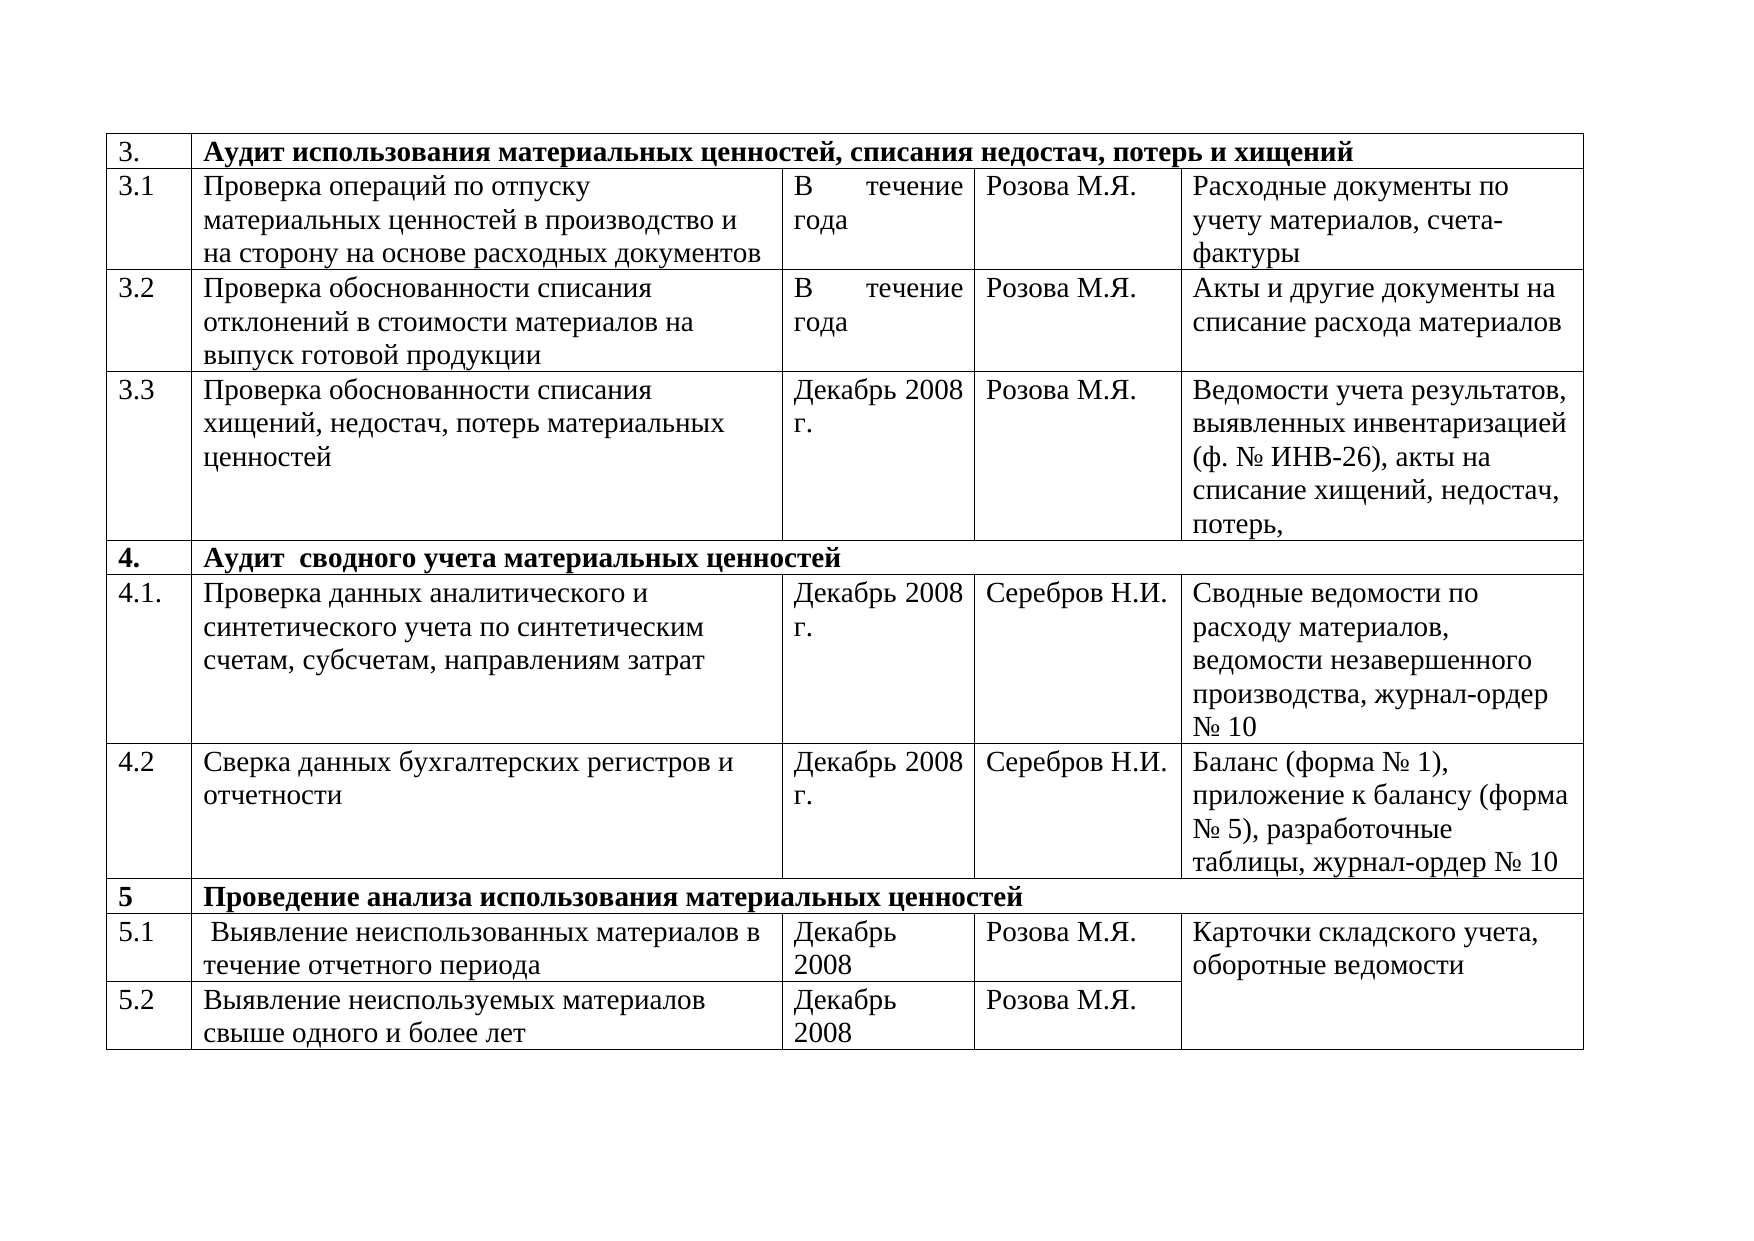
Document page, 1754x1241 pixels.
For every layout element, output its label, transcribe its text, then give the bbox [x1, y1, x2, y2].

table_cell Декабрь 2008 г. [783, 372, 974, 539]
table_cell Выявление неиспользуемых материалов свыше одного и более лет [192, 982, 782, 1049]
table_cell 3.3 [107, 372, 191, 539]
table_cell Баланс (форма № 1), приложение к балансу (форма № 5), разработочные таблицы, журнал-ордер № 10 [1182, 744, 1583, 878]
table_cell В течение года [783, 270, 974, 371]
table_cell Сводные ведомости по расходу материалов, ведомости незавершенного производства, журнал-ордер № 10 [1182, 575, 1583, 743]
table_cell Проверка операций по отпуску материальных ценностей в производство и на сторону на основе расходных документов [192, 169, 782, 269]
table_cell Декабрь 2008 [783, 982, 974, 1049]
table_cell Проверка обоснованности списания отклонений в стоимости материалов на выпуск готовой продукции [192, 270, 782, 371]
table_cell В течение года [783, 169, 974, 269]
table_cell Аудит использования материальных ценностей, списания недостач, потерь и хищений [192, 134, 1583, 167]
table_cell Серебров Н.И. [975, 744, 1181, 878]
table_cell Выявление неиспользованных материалов в течение отчетного периода [192, 914, 782, 981]
table_cell Розова М.Я. [975, 169, 1181, 269]
table_cell 3. [107, 134, 191, 167]
table_cell 4.2 [107, 744, 191, 878]
table_cell Серебров Н.И. [975, 575, 1181, 743]
table_cell Проверка данных аналитического и синтетического учета по синтетическим счетам, субсчетам, направлениям затрат [192, 575, 782, 743]
table_cell Проверка обоснованности списания хищений, недостач, потерь материальных ценностей [192, 372, 782, 539]
table_cell 4.1. [107, 575, 191, 743]
table_cell 5 [107, 879, 191, 913]
table_cell Декабрь 2008 г. [783, 575, 974, 743]
table_cell Акты и другие документы на списание расхода материалов [1182, 270, 1583, 371]
table_cell Декабрь 2008 [783, 914, 974, 981]
table_cell Расходные документы по учету материалов, счета-фактуры [1182, 169, 1583, 269]
table_cell Ведомости учета результатов, выявленных инвентаризацией (ф. № ИНВ-26), акты на списание хищений, недостач, потерь, [1182, 372, 1583, 539]
table_cell 5.2 [107, 982, 191, 1049]
table_cell Декабрь 2008 г. [783, 744, 974, 878]
table_cell Розова М.Я. [975, 982, 1181, 1049]
table_cell Розова М.Я. [975, 914, 1181, 981]
table_cell Сверка данных бухгалтерских регистров и отчетности [192, 744, 782, 878]
table_cell 3.2 [107, 270, 191, 371]
table_cell 5.1 [107, 914, 191, 981]
table_cell Розова М.Я. [975, 270, 1181, 371]
table_cell 4. [107, 541, 191, 574]
table_cell 3.1 [107, 169, 191, 269]
table_cell Проведение анализа использования материальных ценностей [192, 879, 1583, 913]
table_cell Карточки складского учета, оборотные ведомости [1182, 914, 1583, 1049]
table_cell Розова М.Я. [975, 372, 1181, 539]
table_cell Аудит сводного учета материальных ценностей [192, 541, 1583, 574]
